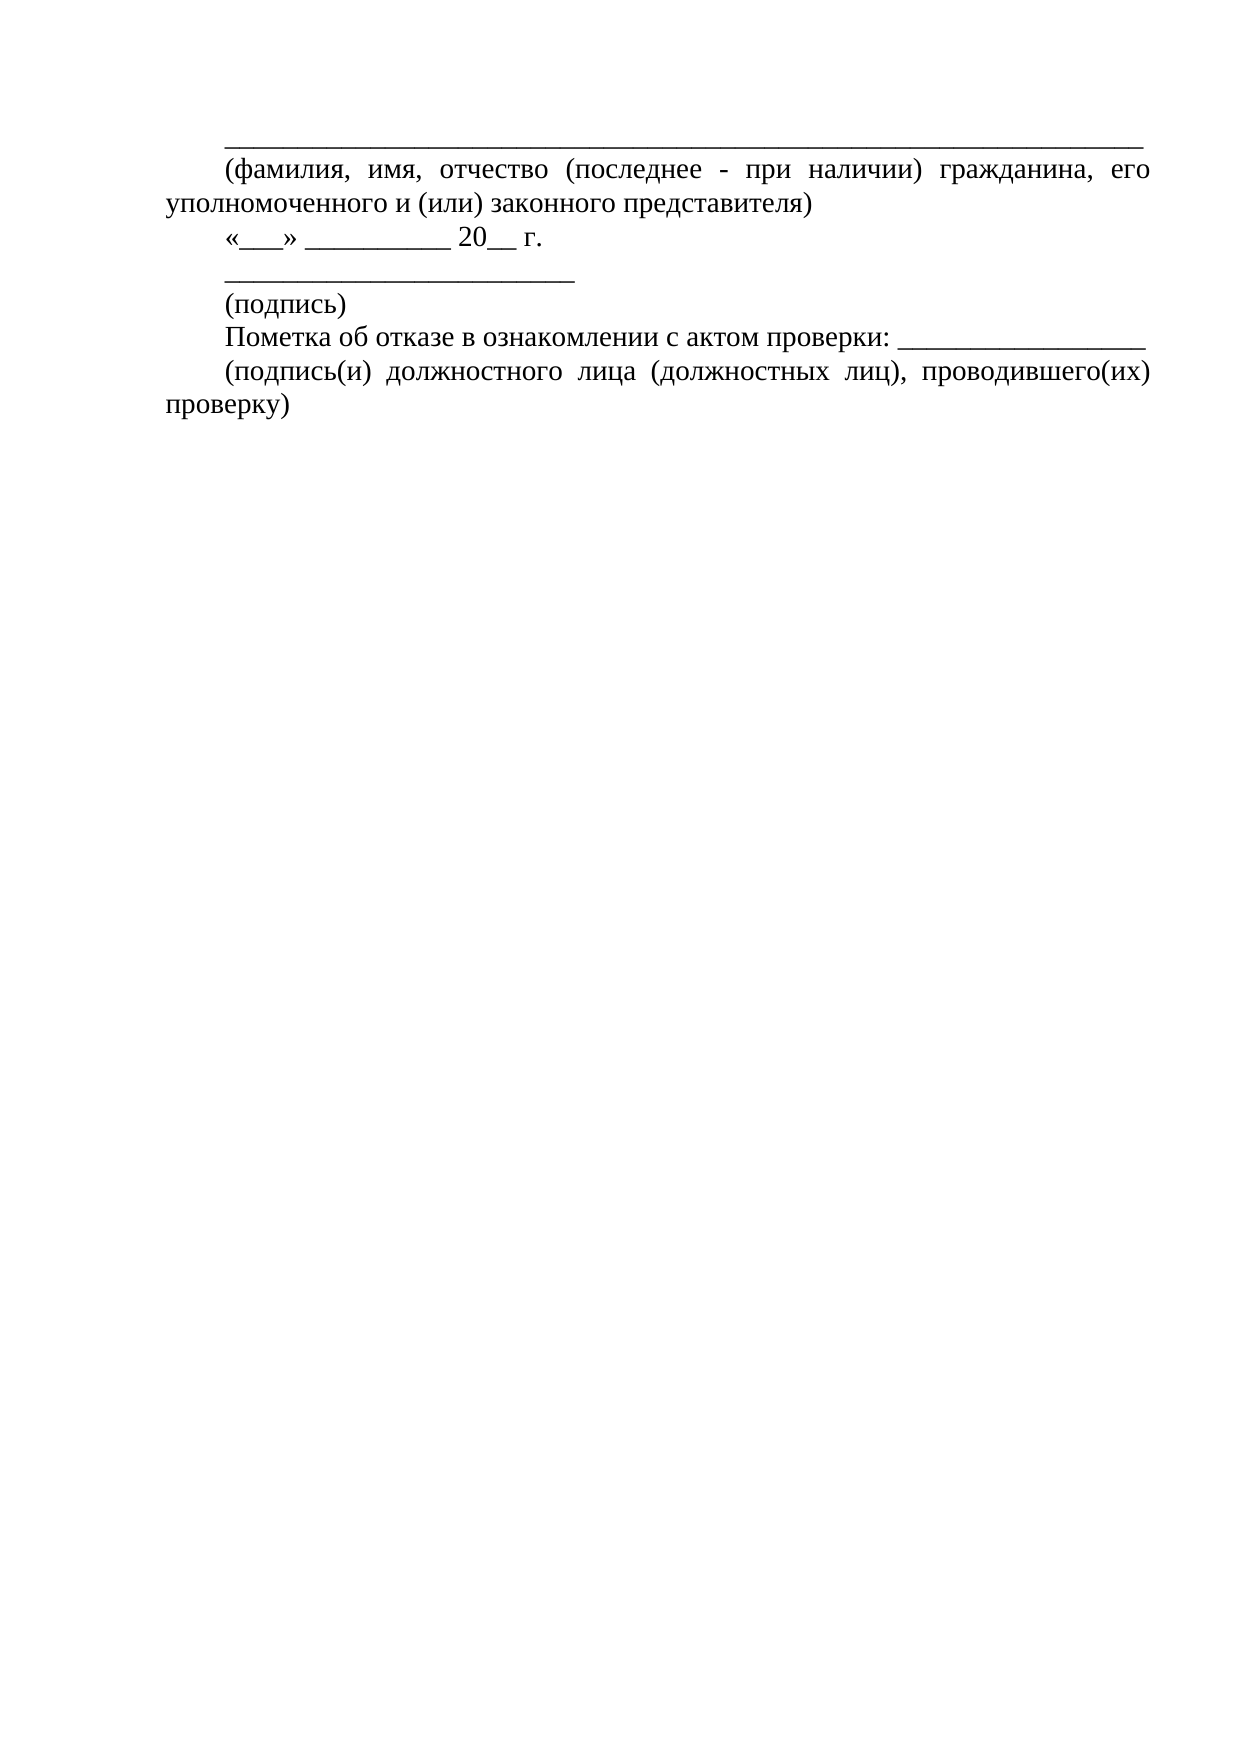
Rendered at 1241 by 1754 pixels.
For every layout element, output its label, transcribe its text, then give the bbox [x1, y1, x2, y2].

text «___» __________ 20__ г. [165, 219, 1152, 252]
text Пометка об отказе в ознакомлении с актом проверки: _________________ [165, 319, 1152, 353]
text (фамилия, имя, отчество (последнее - при наличии) гражданина, его уполномоченного и (или) законного представителя) [165, 152, 1152, 219]
text _______________________________________________________________ [165, 118, 1152, 152]
text (подпись) [165, 286, 1152, 319]
text (подпись(и) должностного лица (должностных лиц), проводившего(их) проверку) [165, 353, 1152, 420]
text ________________________ [165, 252, 1152, 286]
